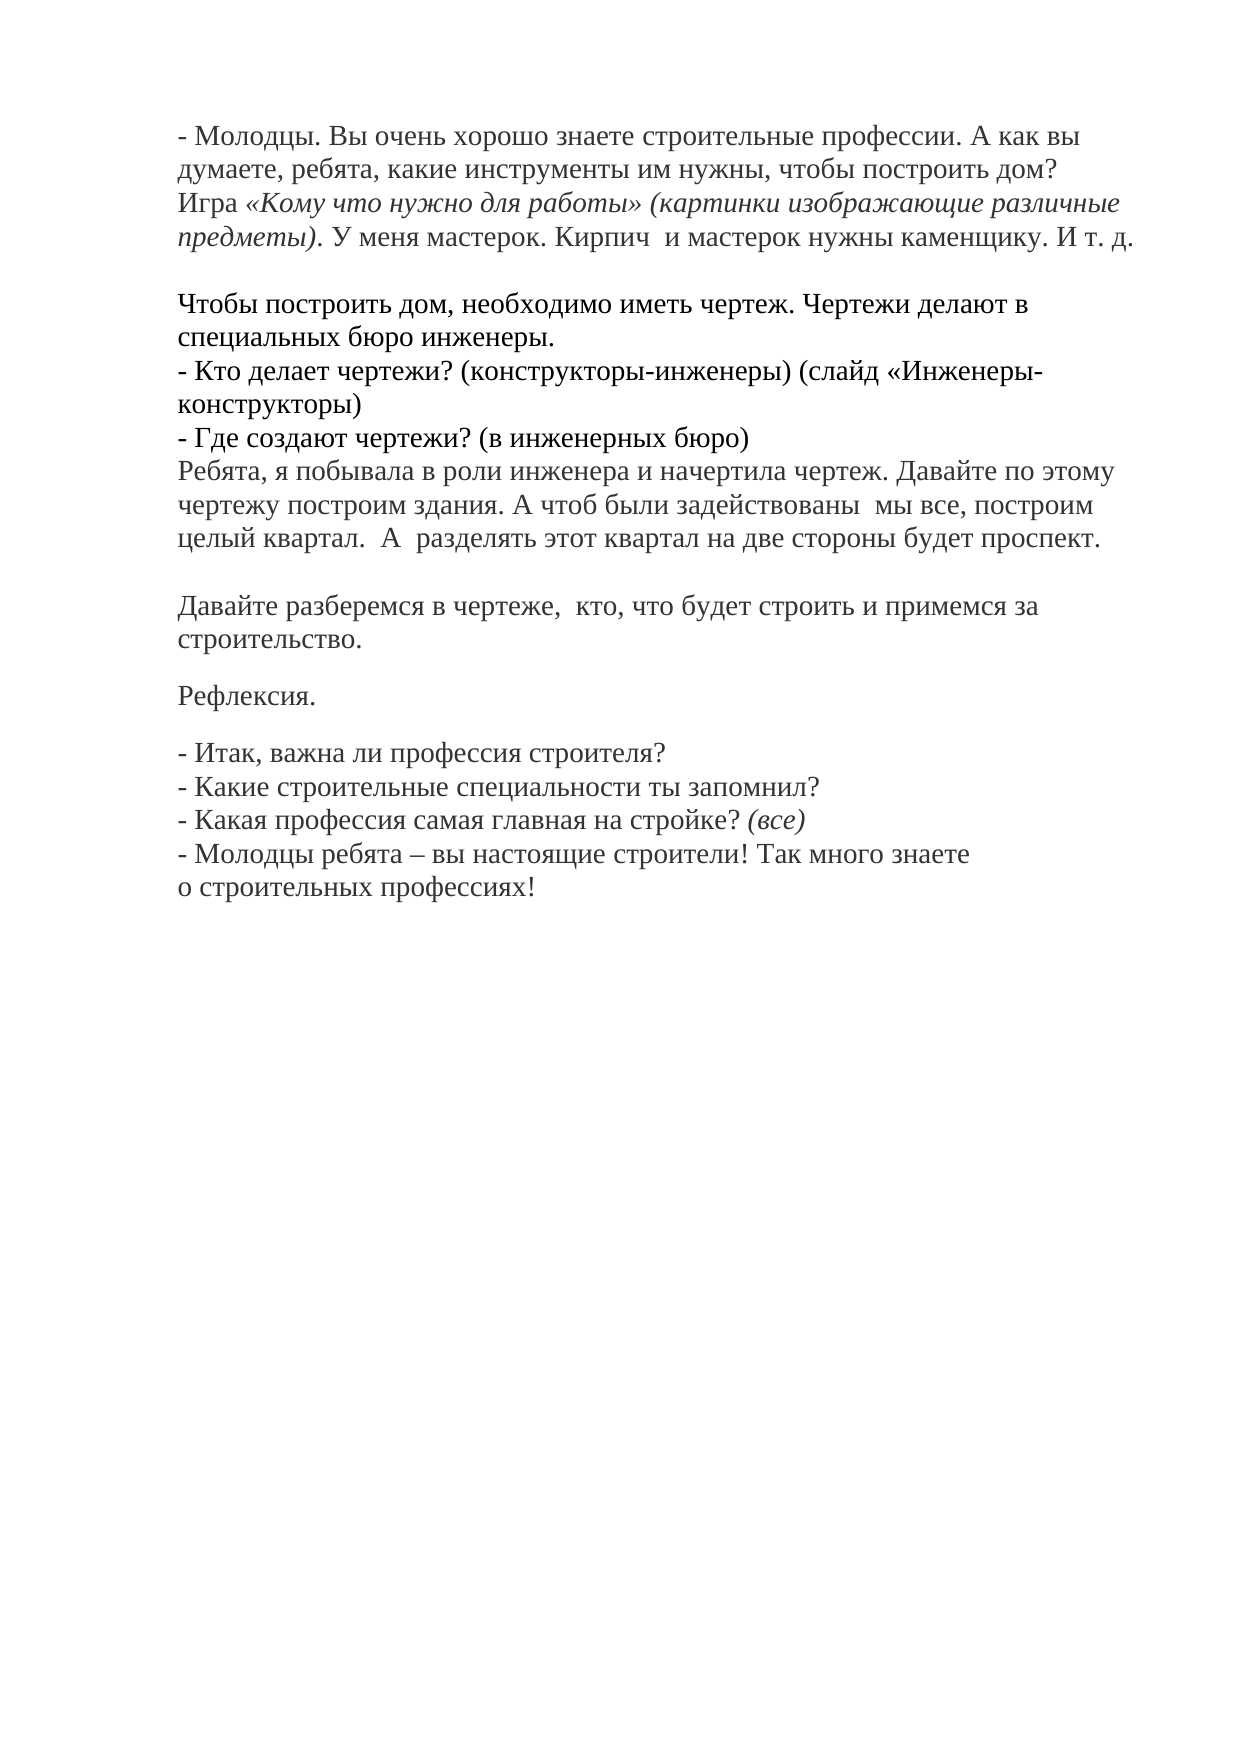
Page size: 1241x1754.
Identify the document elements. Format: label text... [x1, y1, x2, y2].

text - Какая профессия самая главная на стройке? (все) [177, 802, 1152, 836]
text Чтобы построить дом, необходимо иметь чертеж. Чертежи делают в специальных бюро инженеры. [177, 286, 1152, 353]
text - Молодцы. Вы очень хорошо знаете строительные профессии. А как вы думаете, ребята, какие инструменты им нужны, чтобы построить дом? [177, 118, 1152, 185]
text - Где создают чертежи? (в инженерных бюро) [177, 420, 1152, 453]
text - Какие строительные специальности ты запомнил? [177, 769, 1152, 802]
text Рефлексия. [177, 678, 1152, 712]
text - Кто делает чертежи? (конструкторы-инженеры) (слайд «Инженеры-конструкторы) [177, 353, 1152, 420]
text - Молодцы ребята – вы настоящие строители! Так много знаете о строительных профессиях! [177, 836, 1152, 903]
text Давайте разберемся в чертеже, кто, что будет строить и примемся за строительство. [177, 588, 1152, 655]
text Игра «Кому что нужно для работы» (картинки изображающие различные предметы). У меня мастерок. Кирпич и мастерок нужны каменщику. И т. д. [177, 185, 1152, 252]
text Ребята, я побывала в роли инженера и начертила чертеж. Давайте по этому чертежу построим здания. А чтоб были задействованы мы все, построим целый квартал. А разделять этот квартал на две стороны будет проспект. [177, 453, 1152, 554]
text - Итак, важна ли профессия строителя? [177, 735, 1152, 769]
